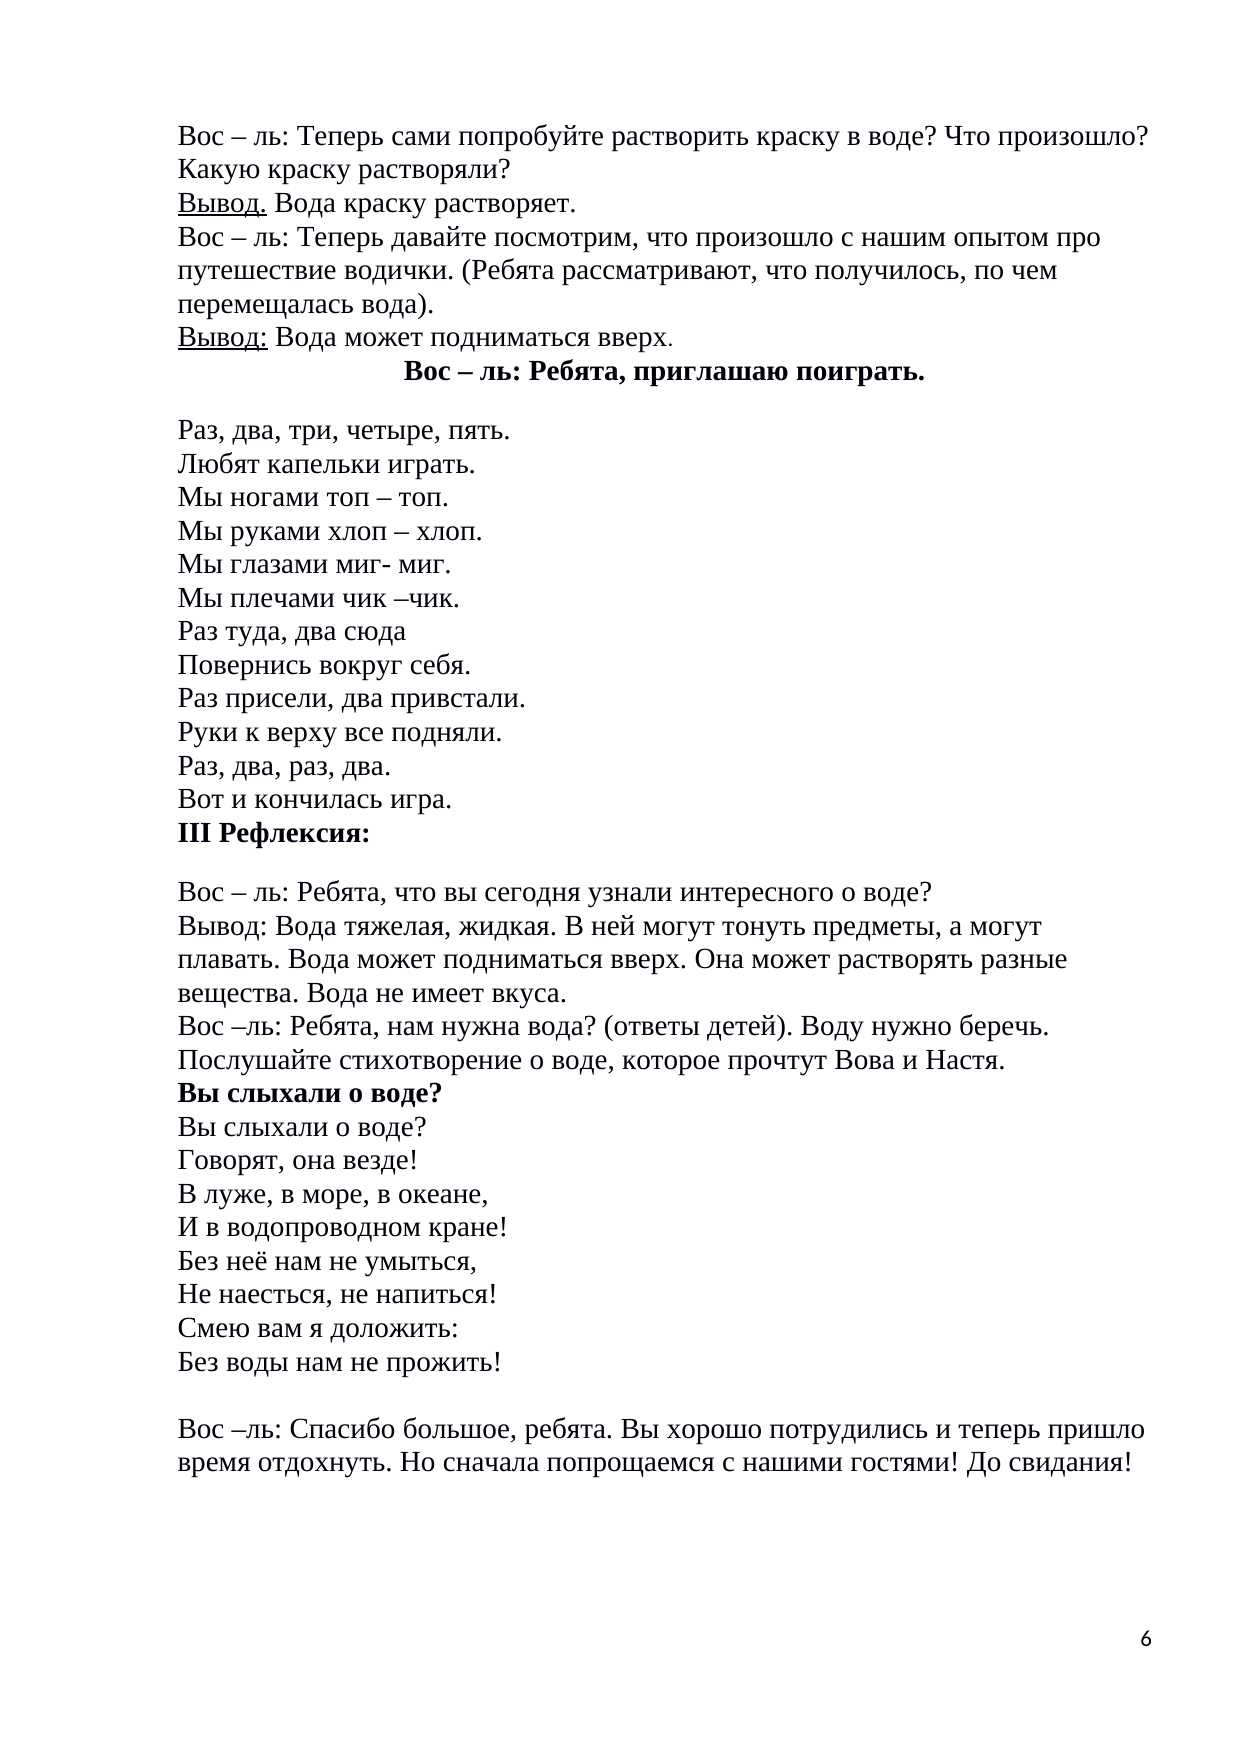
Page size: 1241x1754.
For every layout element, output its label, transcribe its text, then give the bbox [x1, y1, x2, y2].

text Раз, два, три, четыре, пять. [177, 412, 1152, 446]
text Без неё нам не умыться, [177, 1243, 1152, 1277]
text Вос – ль: Теперь давайте посмотрим, что произошло с нашим опытом про путешествие водички. (Ребята рассматривают, что получилось, по чем перемещалась вода). [177, 219, 1152, 319]
text Вос – ль: Ребята, приглашаю поиграть. [177, 353, 1152, 386]
text Вос –ль: Ребята, нам нужна вода? (ответы детей). Воду нужно беречь. [177, 1008, 1152, 1042]
text Вос – ль: Теперь сами попробуйте растворить краску в воде? Что произошло? Какую краску растворяли? [177, 118, 1152, 185]
text Мы глазами миг- миг. [177, 546, 1152, 580]
text Раз туда, два сюда [177, 613, 1152, 647]
text Смею вам я доложить: [177, 1310, 1152, 1344]
text В луже, в море, в океане, [177, 1176, 1152, 1209]
text Руки к верху все подняли. [177, 714, 1152, 748]
text Вот и кончилась игра. [177, 781, 1152, 815]
text Мы руками хлоп – хлоп. [177, 513, 1152, 546]
text Любят капельки играть. [177, 446, 1152, 479]
text Повернись вокруг себя. [177, 647, 1152, 681]
text III Рефлексия: [177, 815, 1152, 848]
text Раз присели, два привстали. [177, 681, 1152, 714]
text Послушайте стихотворение о воде, которое прочтут Вова и Настя. [177, 1042, 1152, 1075]
text Не наесться, не напиться! [177, 1277, 1152, 1310]
text И в водопроводном кране! [177, 1209, 1152, 1243]
text Без воды нам не прожить! [177, 1344, 1152, 1377]
text Вывод: Вода может подниматься вверх. [177, 319, 1152, 353]
text Мы ногами топ – топ. [177, 479, 1152, 513]
text Вы слыхали о воде? [177, 1075, 1152, 1109]
text Говорят, она везде! [177, 1142, 1152, 1176]
text Вос – ль: Ребята, что вы сегодня узнали интересного о воде? [177, 874, 1152, 908]
text Вывод: Вода тяжелая, жидкая. В ней могут тонуть предметы, а могут плавать. Вода может подниматься вверх. Она может растворять разные вещества. Вода не имеет вкуса. [177, 908, 1152, 1008]
text Вывод. Вода краску растворяет. [177, 185, 1152, 219]
text Вы слыхали о воде? [177, 1109, 1152, 1142]
text Вос –ль: Спасибо большое, ребята. Вы хорошо потрудились и теперь пришло время отдохнуть. Но сначала попрощаемся с нашими гостями! До свидания! [177, 1411, 1152, 1478]
text Раз, два, раз, два. [177, 748, 1152, 781]
text Мы плечами чик –чик. [177, 580, 1152, 613]
